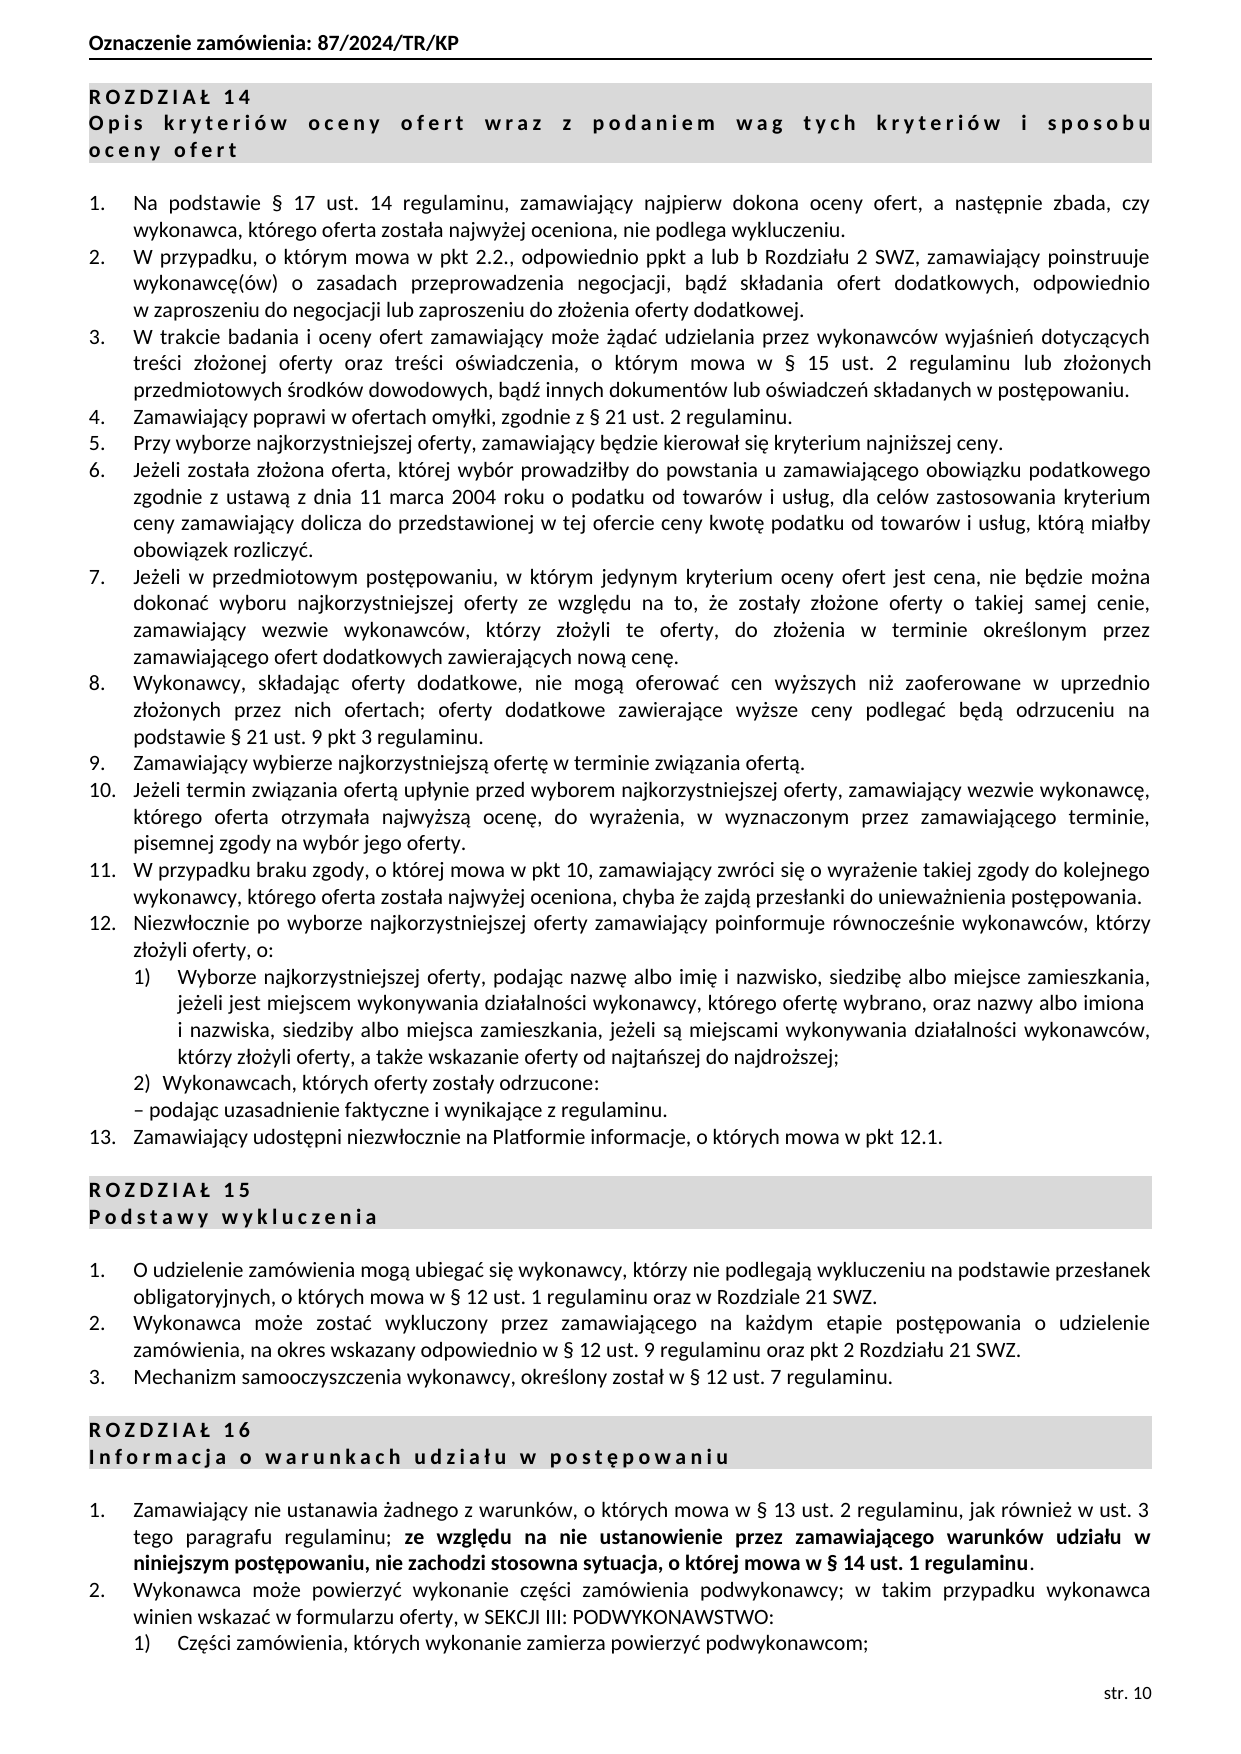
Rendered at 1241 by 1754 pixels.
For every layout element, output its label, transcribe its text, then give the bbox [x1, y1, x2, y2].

list – podając uzasadnienie faktyczne i wynikające z regulaminu. [133, 1096, 1152, 1123]
text ROZDZIAŁ 14 [89, 83, 1152, 109]
list Niezwłocznie po wyborze najkorzystniejszej oferty zamawiający poinformuje równocześnie wykonawców, którzy złożyli oferty, o: [89, 909, 1152, 963]
list Zamawiający nie ustanawia żadnego z warunków, o których mowa w § 13 ust. 2 regulaminu, jak również w ust. 3 tego paragrafu regulaminu; ze względu na nie ustanowienie przez zamawiającego warunków udziału w niniejszym postępowaniu, nie zachodzi stosowna sytuacja, o której mowa w § 14 ust. 1 regulaminu. [89, 1496, 1152, 1576]
list Wykonawcy, składając oferty dodatkowe, nie mogą oferować cen wyższych niż zaoferowane w uprzednio złożonych przez nich ofertach; oferty dodatkowe zawierające wyższe ceny podlegać będą odrzuceniu na podstawie § 21 ust. 9 pkt 3 regulaminu. [89, 669, 1152, 749]
list Zamawiający wybierze najkorzystniejszą ofertę w terminie związania ofertą. [89, 749, 1152, 776]
list Wyborze najkorzystniejszej oferty, podając nazwę albo imię i nazwisko, siedzibę albo miejsce zamieszkania, jeżeli jest miejscem wykonywania działalności wykonawcy, którego ofertę wybrano, oraz nazwy albo imiona i nazwiska, siedziby albo miejsca zamieszkania, jeżeli są miejscami wykonywania działalności wykonawców, którzy złożyli oferty, a także wskazanie oferty od najtańszej do najdroższej; [133, 963, 1152, 1069]
list Przy wyborze najkorzystniejszej oferty, zamawiający będzie kierował się kryterium najniższej ceny. [89, 429, 1152, 456]
list Zamawiający udostępni niezwłocznie na Platformie informacje, o których mowa w pkt 12.1. [89, 1123, 1152, 1149]
list Wykonawca może powierzyć wykonanie części zamówienia podwykonawcy; w takim przypadku wykonawca winien wskazać w formularzu oferty, w SEKCJI III: PODWYKONAWSTWO: [89, 1576, 1152, 1629]
text ROZDZIAŁ 15 [89, 1176, 1152, 1203]
list Wykonawcach, których oferty zostały odrzucone: [133, 1069, 1152, 1096]
list O udzielenie zamówienia mogą ubiegać się wykonawcy, którzy nie podlegają wykluczeniu na podstawie przesłanek obligatoryjnych, o których mowa w § 12 ust. 1 regulaminu oraz w Rozdziale 21 SWZ. [89, 1256, 1152, 1309]
list W przypadku braku zgody, o której mowa w pkt 10, zamawiający zwróci się o wyrażenie takiej zgody do kolejnego wykonawcy, którego oferta została najwyżej oceniona, chyba że zajdą przesłanki do unieważnienia postępowania. [89, 856, 1152, 909]
list W przypadku, o którym mowa w pkt 2.2., odpowiednio ppkt a lub b Rozdziału 2 SWZ, zamawiający poinstruuje wykonawcę(ów) o zasadach przeprowadzenia negocjacji, bądź składania ofert dodatkowych, odpowiednio w zaproszeniu do negocjacji lub zaproszeniu do złożenia oferty dodatkowej. [89, 243, 1152, 323]
list Na podstawie § 17 ust. 14 regulaminu, zamawiający najpierw dokona oceny ofert, a następnie zbada, czy wykonawca, którego oferta została najwyżej oceniona, nie podlega wykluczeniu. [89, 189, 1152, 243]
list Wykonawca może zostać wykluczony przez zamawiającego na każdym etapie postępowania o udzielenie zamówienia, na okres wskazany odpowiednio w § 12 ust. 9 regulaminu oraz pkt 2 Rozdziału 21 SWZ. [89, 1309, 1152, 1363]
list Zamawiający poprawi w ofertach omyłki, zgodnie z § 21 ust. 2 regulaminu. [89, 403, 1152, 429]
text Opis kryteriów oceny ofert wraz z podaniem wag tych kryteriów i sposobu oceny ofert [89, 109, 1152, 163]
list Części zamówienia, których wykonanie zamierza powierzyć podwykonawcom; [133, 1629, 1152, 1656]
list Mechanizm samooczyszczenia wykonawcy, określony został w § 12 ust. 7 regulaminu. [89, 1363, 1152, 1389]
text ROZDZIAŁ 16 [89, 1416, 1152, 1443]
list W trakcie badania i oceny ofert zamawiający może żądać udzielania przez wykonawców wyjaśnień dotyczących treści złożonej oferty oraz treści oświadczenia, o którym mowa w § 15 ust. 2 regulaminu lub złożonych przedmiotowych środków dowodowych, bądź innych dokumentów lub oświadczeń składanych w postępowaniu. [89, 323, 1152, 403]
list Jeżeli termin związania ofertą upłynie przed wyborem najkorzystniejszej oferty, zamawiający wezwie wykonawcę, którego oferta otrzymała najwyższą ocenę, do wyrażenia, w wyznaczonym przez zamawiającego terminie, pisemnej zgody na wybór jego oferty. [89, 776, 1152, 856]
text Informacja o warunkach udziału w postępowaniu [89, 1443, 1152, 1469]
list Jeżeli została złożona oferta, której wybór prowadziłby do powstania u zamawiającego obowiązku podatkowego zgodnie z ustawą z dnia 11 marca 2004 roku o podatku od towarów i usług, dla celów zastosowania kryterium ceny zamawiający dolicza do przedstawionej w tej ofercie ceny kwotę podatku od towarów i usług, którą miałby obowiązek rozliczyć. [89, 456, 1152, 563]
list Jeżeli w przedmiotowym postępowaniu, w którym jedynym kryterium oceny ofert jest cena, nie będzie można dokonać wyboru najkorzystniejszej oferty ze względu na to, że zostały złożone oferty o takiej samej cenie, zamawiający wezwie wykonawców, którzy złożyli te oferty, do złożenia w terminie określonym przez zamawiającego ofert dodatkowych zawierających nową cenę. [89, 563, 1152, 669]
text Podstawy wykluczenia [89, 1203, 1152, 1229]
